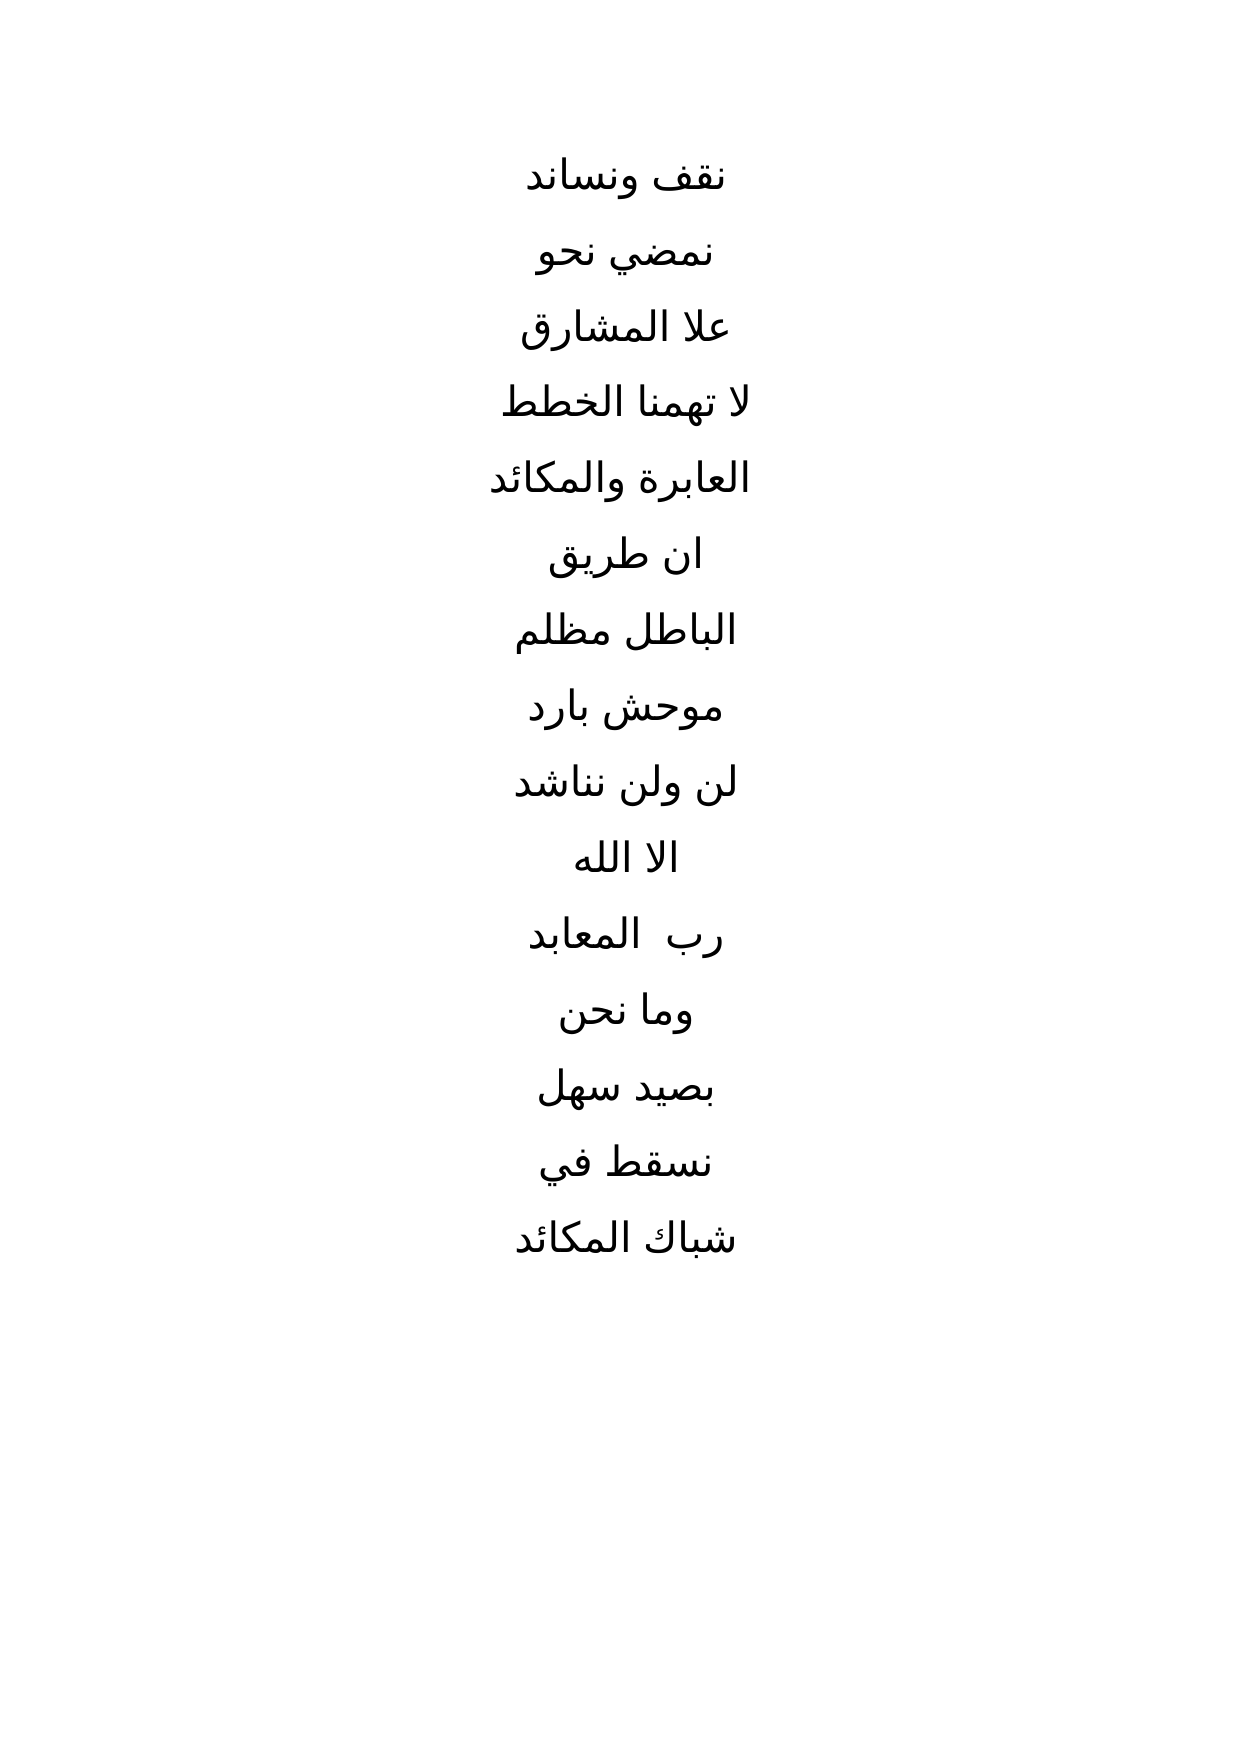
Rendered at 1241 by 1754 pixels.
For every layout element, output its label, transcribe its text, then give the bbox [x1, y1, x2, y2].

text نسقط في [187, 1137, 1053, 1185]
text رب المعابد [187, 909, 1053, 957]
text العابرة والمكائد [187, 454, 1053, 502]
text لن ولن نناشد [187, 757, 1053, 805]
text الا الله [187, 833, 1053, 881]
text بصيد سهل [187, 1061, 1053, 1109]
text علا المشارق [187, 302, 1053, 350]
text ان طريق [187, 530, 1053, 578]
text شباك المكائد [187, 1213, 1053, 1261]
text لا تهمنا الخطط [187, 378, 1053, 426]
text نمضي نحو [187, 226, 1053, 274]
text وما نحن [187, 985, 1053, 1033]
text الباطل مظلم [187, 606, 1053, 653]
text نقف ونساند [187, 150, 1053, 198]
text موحش بارد [187, 682, 1053, 729]
